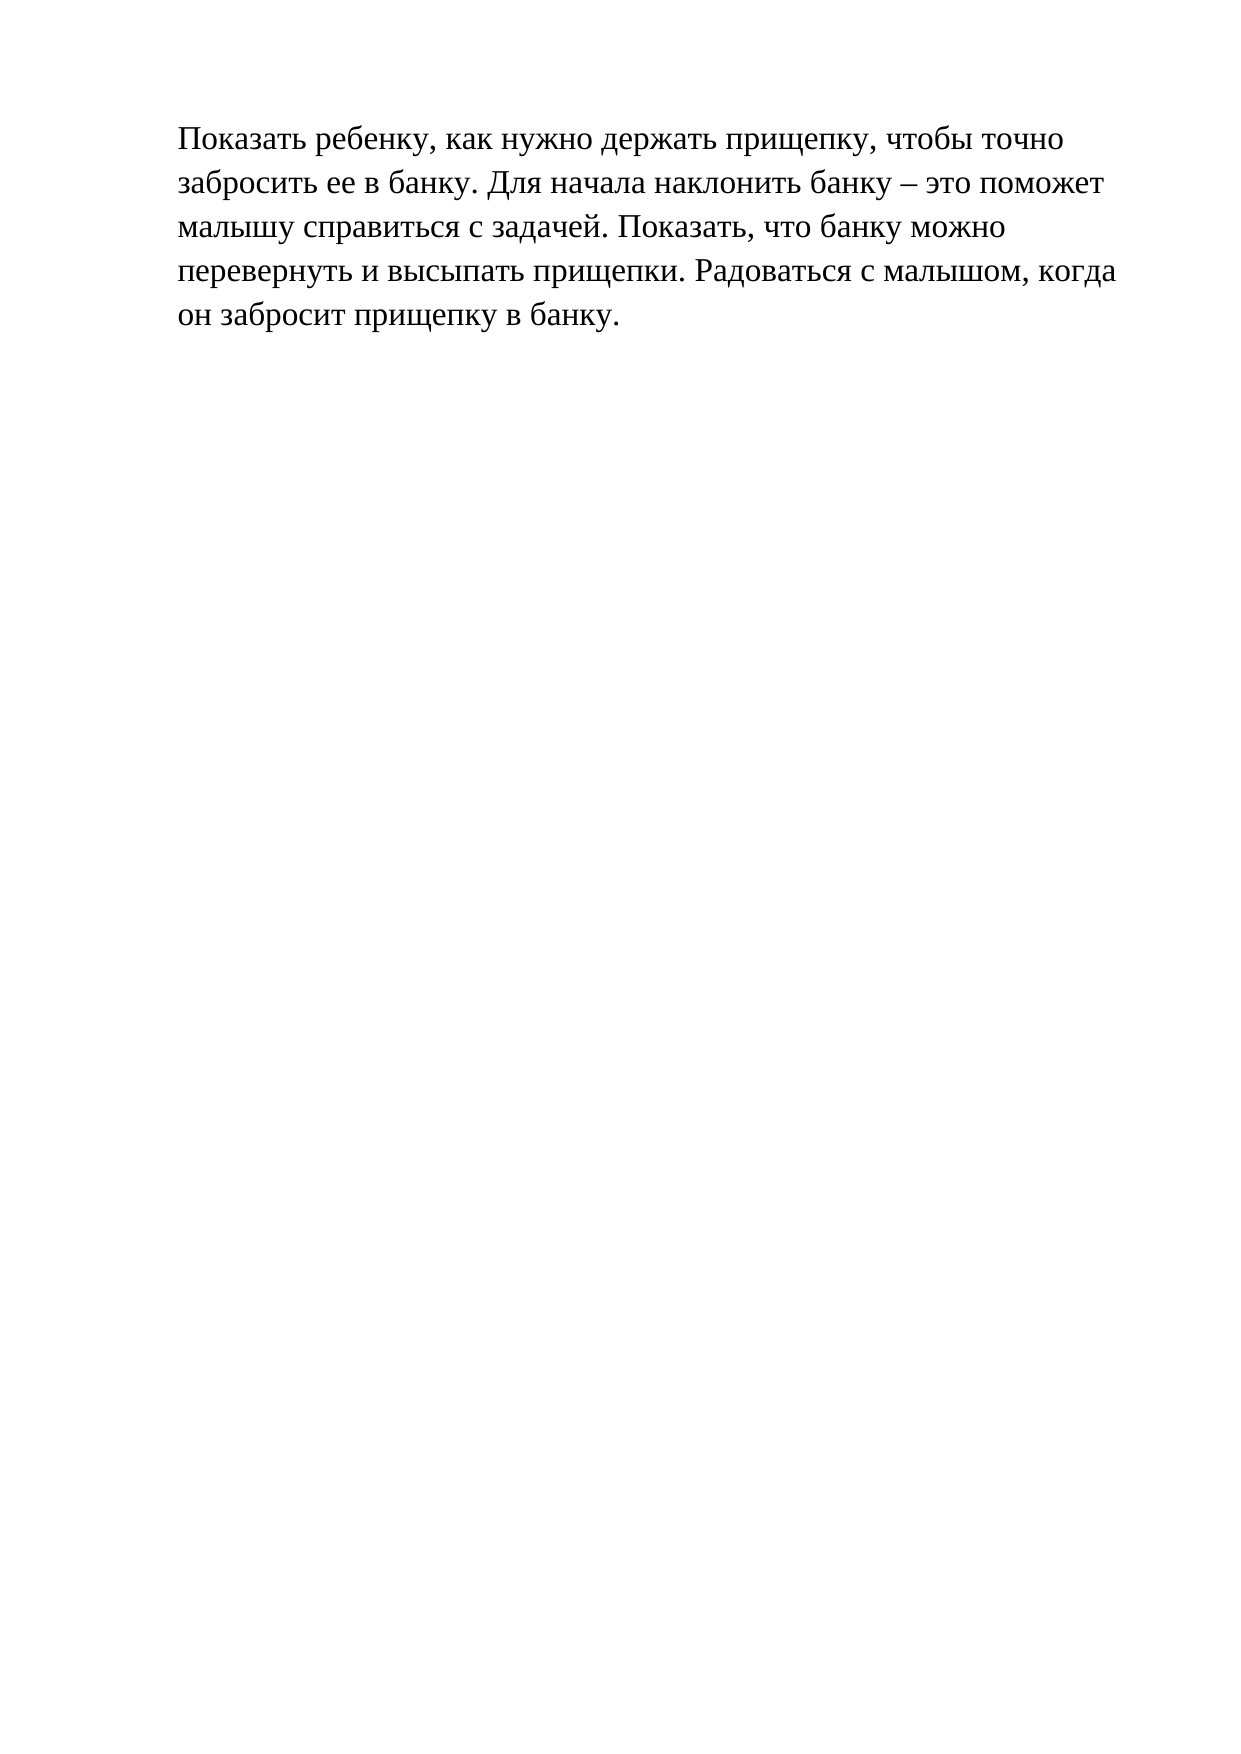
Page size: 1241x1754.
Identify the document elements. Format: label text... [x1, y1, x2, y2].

text Показать ребенку, как нужно держать прищепку, чтобы точно забросить ее в банку. Для начала наклонить банку – это поможет малышу справиться с задачей. Показать, что банку можно перевернуть и высыпать прищепки. Радоваться с малышом, когда он забросит прищепку в банку. [177, 118, 1152, 333]
